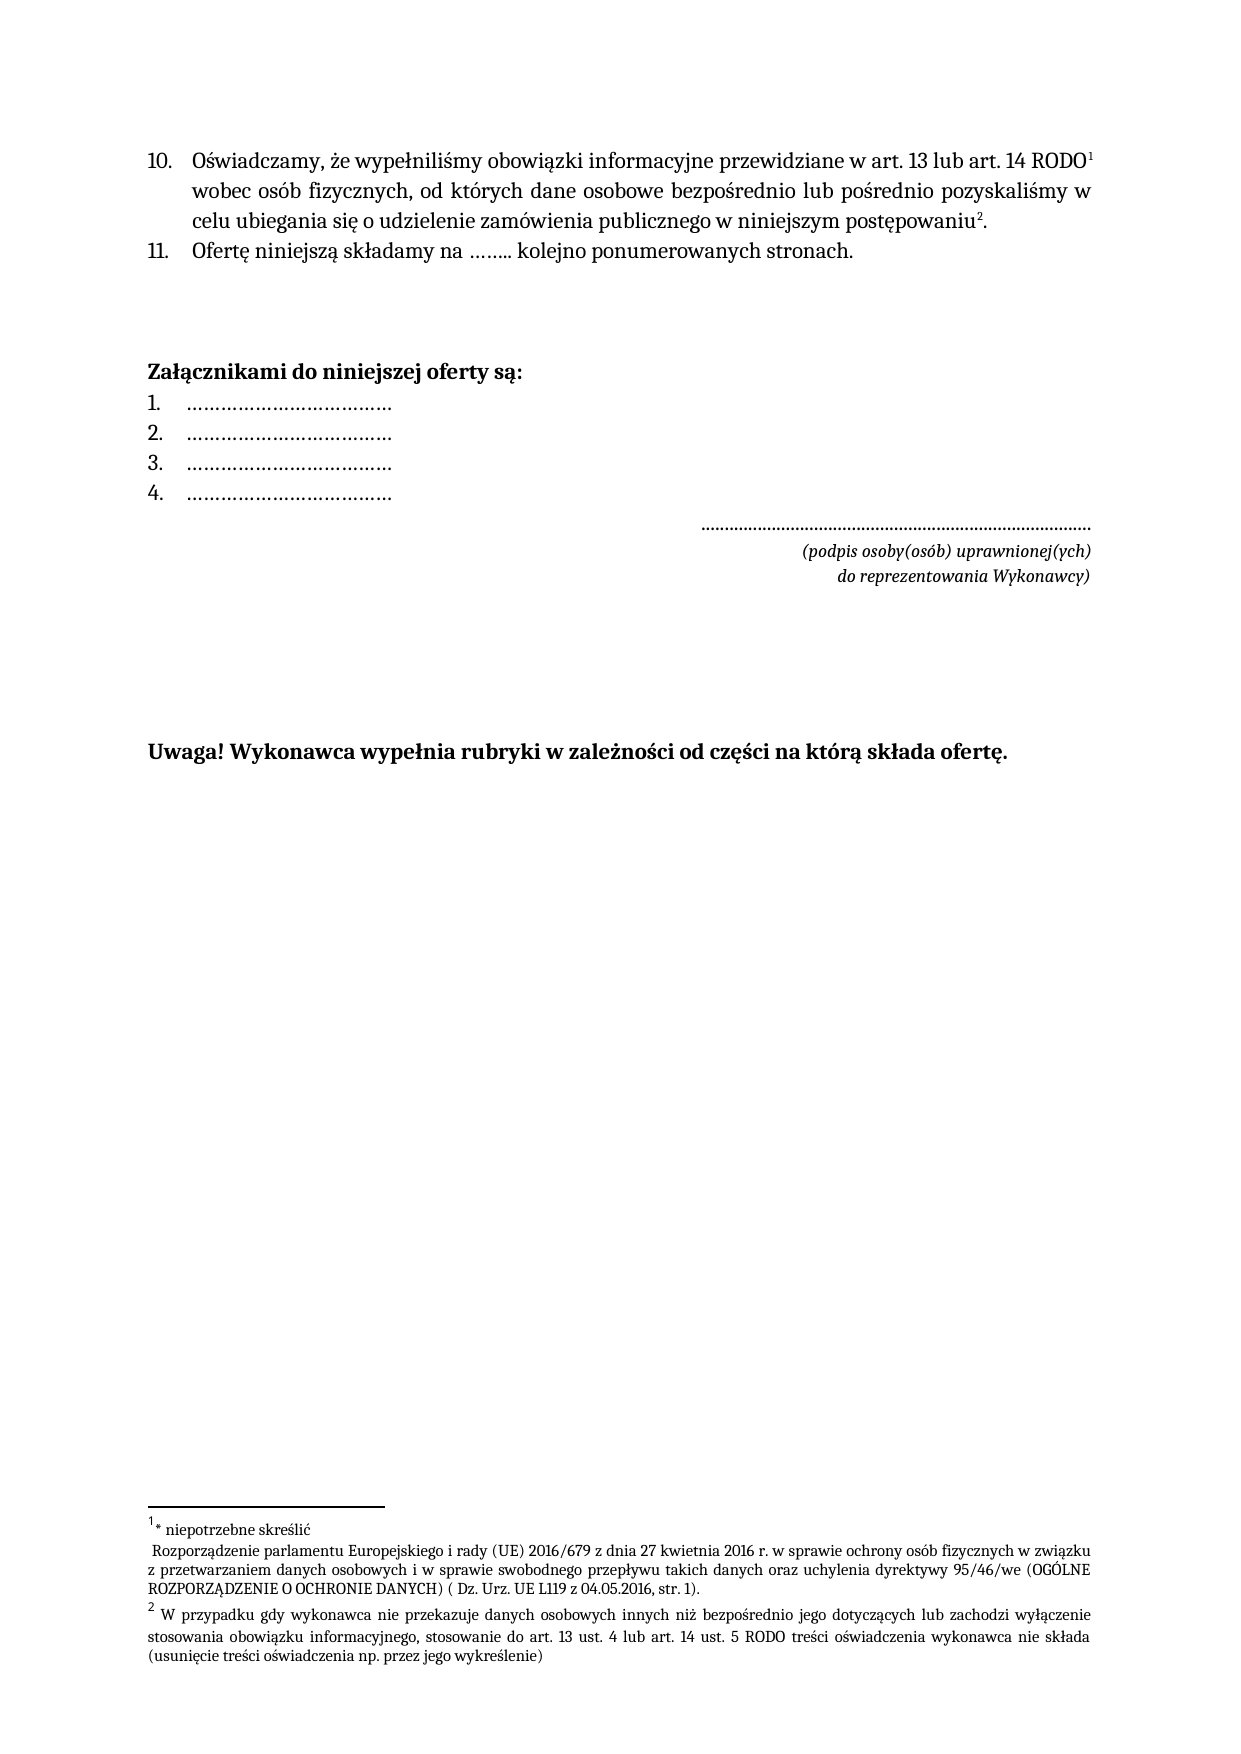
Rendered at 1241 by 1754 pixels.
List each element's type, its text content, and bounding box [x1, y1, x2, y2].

text 11. Ofertę niniejszą składamy na …….. kolejno ponumerowanych stronach. [148, 238, 1093, 264]
text Uwaga! Wykonawca wypełnia rubryki w zależności od części na którą składa ofertę. [148, 738, 1093, 765]
text ................................................................................... [590, 510, 1093, 536]
text (podpis osoby(osób) uprawnionej(ych) [148, 540, 1093, 562]
list ……………………………… [148, 389, 1093, 416]
list ……………………………… [148, 419, 1093, 446]
text 10. Oświadczamy, że wypełniliśmy obowiązki informacyjne przewidziane w art. 13 lub art. 14 RODO wobec osób fizycznych, od których dane osobowe bezpośrednio lub pośrednio pozyskaliśmy w celu ubiegania się o udzielenie zamówienia publicznego w niniejszym postępowaniu. [148, 148, 1093, 234]
text do reprezentowania Wykonawcy) [148, 565, 1093, 587]
list ……………………………… [148, 450, 1093, 476]
text Załącznikami do niniejszej oferty są: [148, 359, 1093, 385]
list ……………………………… [148, 480, 1093, 506]
